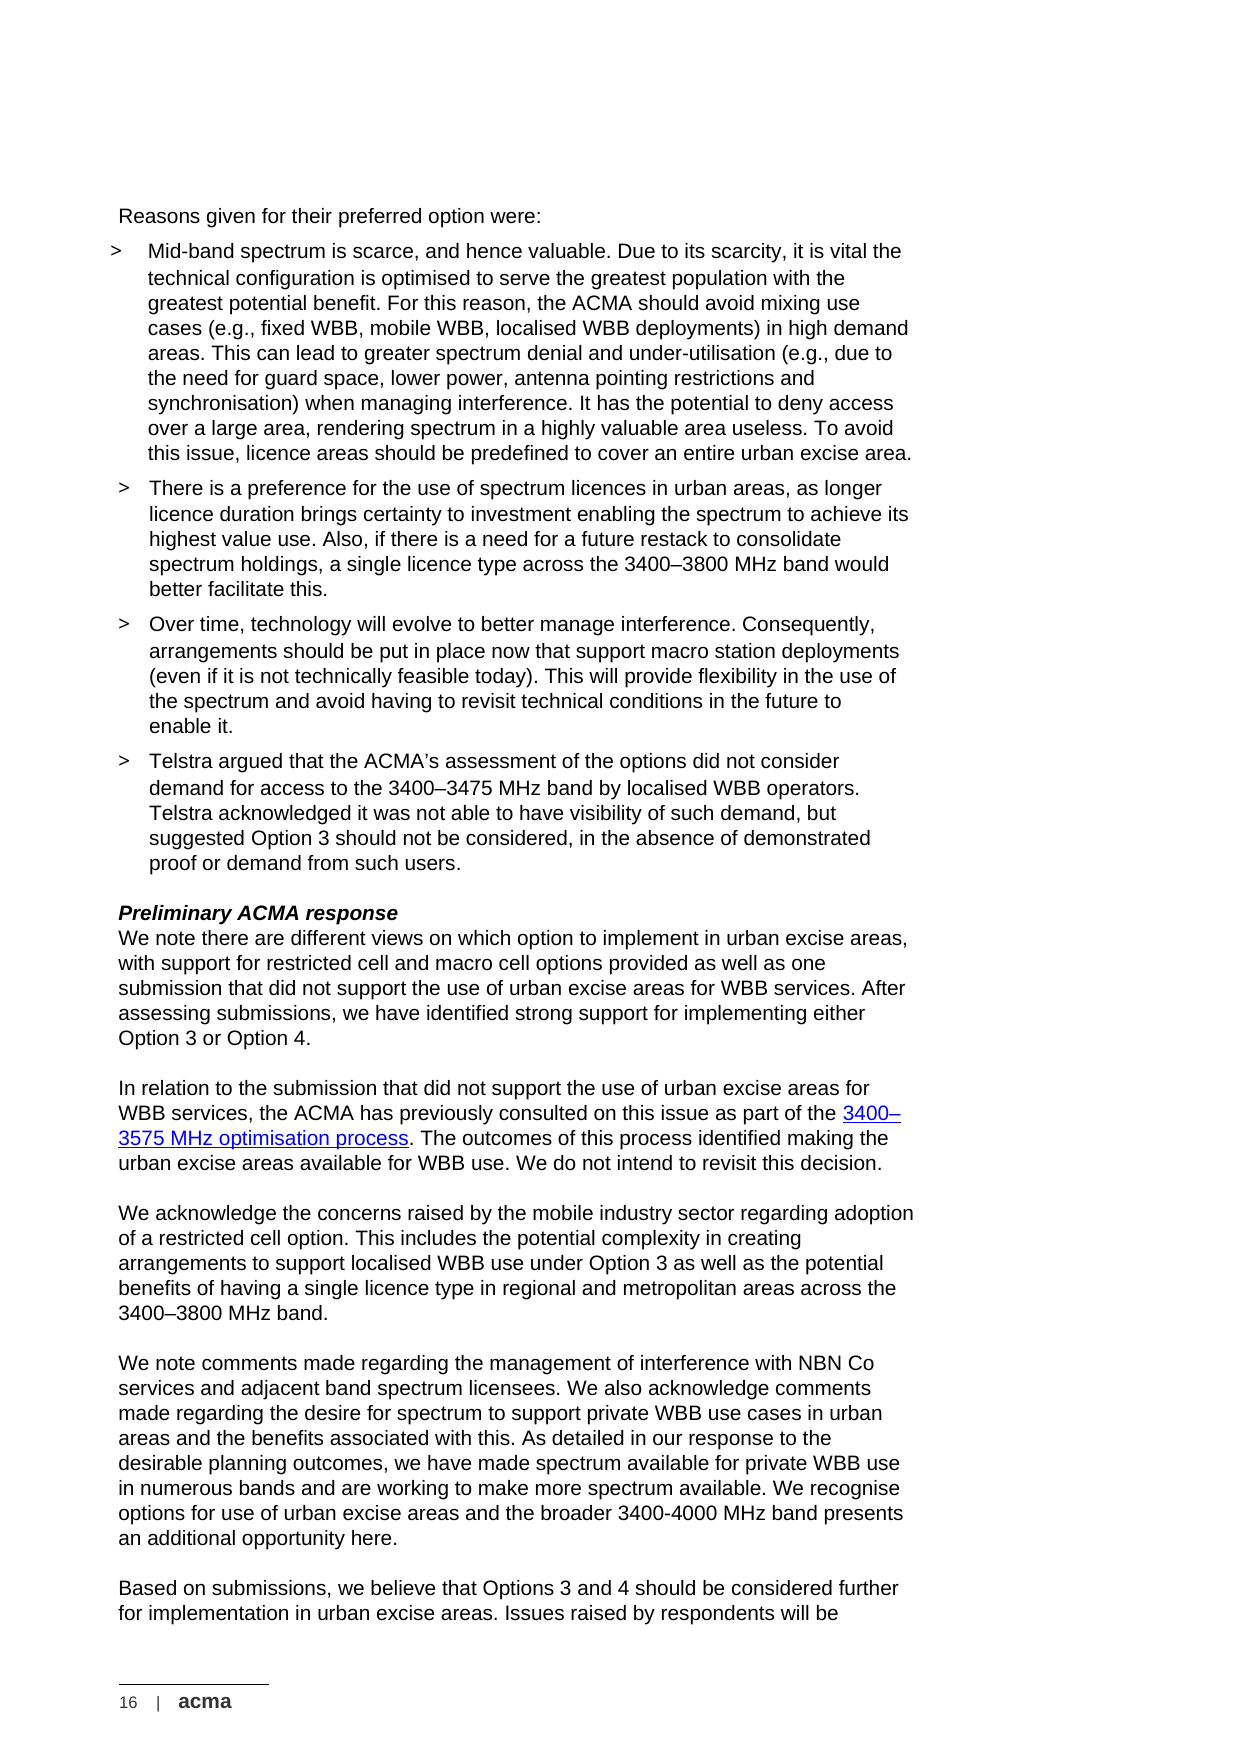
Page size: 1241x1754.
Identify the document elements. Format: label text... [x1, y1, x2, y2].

text Telstra argued that the ACMA’s assessment of the options did not consider demand for access to the 3400–3475 MHz band by localised WBB operators. Telstra acknowledged it was not able to have visibility of such demand, but suggested Option 3 should not be considered, in the absence of demonstrated proof or demand from such users. [118, 746, 917, 875]
list Mid-band spectrum is scarce, and hence valuable. Due to its scarcity, it is vital the technical configuration is optimised to serve the greatest population with the greatest potential benefit. For this reason, the ACMA should avoid mixing use cases (e.g., fixed WBB, mobile WBB, localised WBB deployments) in high demand areas. This can lead to greater spectrum denial and under-utilisation (e.g., due to the need for guard space, lower power, antenna pointing restrictions and synchronisation) when managing interference. It has the potential to deny access over a large area, rendering spectrum in a highly valuable area useless. To avoid this issue, licence areas should be predefined to cover an entire urban excise area. [110, 236, 917, 464]
text We note there are different views on which option to implement in urban excise areas, with support for restricted cell and macro cell options provided as well as one submission that did not support the use of urban excise areas for WBB services. After assessing submissions, we have identified strong support for implementing either Option 3 or Option 4. [118, 925, 917, 1050]
text In relation to the submission that did not support the use of urban excise areas for WBB services, the ACMA has previously consulted on this issue as part of the 3400–3575 MHz optimisation process. The outcomes of this process identified making the urban excise areas available for WBB use. We do not intend to revisit this decision. [118, 1075, 917, 1175]
text Preliminary ACMA response [118, 900, 917, 925]
text We acknowledge the concerns raised by the mobile industry sector regarding adoption of a restricted cell option. This includes the potential complexity in creating arrangements to support localised WBB use under Option 3 as well as the potential benefits of having a single licence type in regional and metropolitan areas across the 3400–3800 MHz band. [118, 1200, 917, 1325]
text There is a preference for the use of spectrum licences in urban areas, as longer licence duration brings certainty to investment enabling the spectrum to achieve its highest value use. Also, if there is a need for a future restack to consolidate spectrum holdings, a single licence type across the 3400–3800 MHz band would better facilitate this. [118, 473, 917, 601]
list Reasons given for their preferred option were: [118, 203, 917, 228]
text Over time, technology will evolve to better manage interference. Consequently, arrangements should be put in place now that support macro station deployments (even if it is not technically feasible today). This will provide flexibility in the use of the spectrum and avoid having to revisit technical conditions in the future to enable it. [118, 609, 917, 738]
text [118, 1575, 917, 1625]
text We note comments made regarding the management of interference with NBN Co services and adjacent band spectrum licensees. We also acknowledge comments made regarding the desire for spectrum to support private WBB use cases in urban areas and the benefits associated with this. As detailed in our response to the desirable planning outcomes, we have made spectrum available for private WBB use in numerous bands and are working to make more spectrum available. We recognise options for use of urban excise areas and the broader 3400-4000 MHz band presents an additional opportunity here. [118, 1350, 917, 1550]
